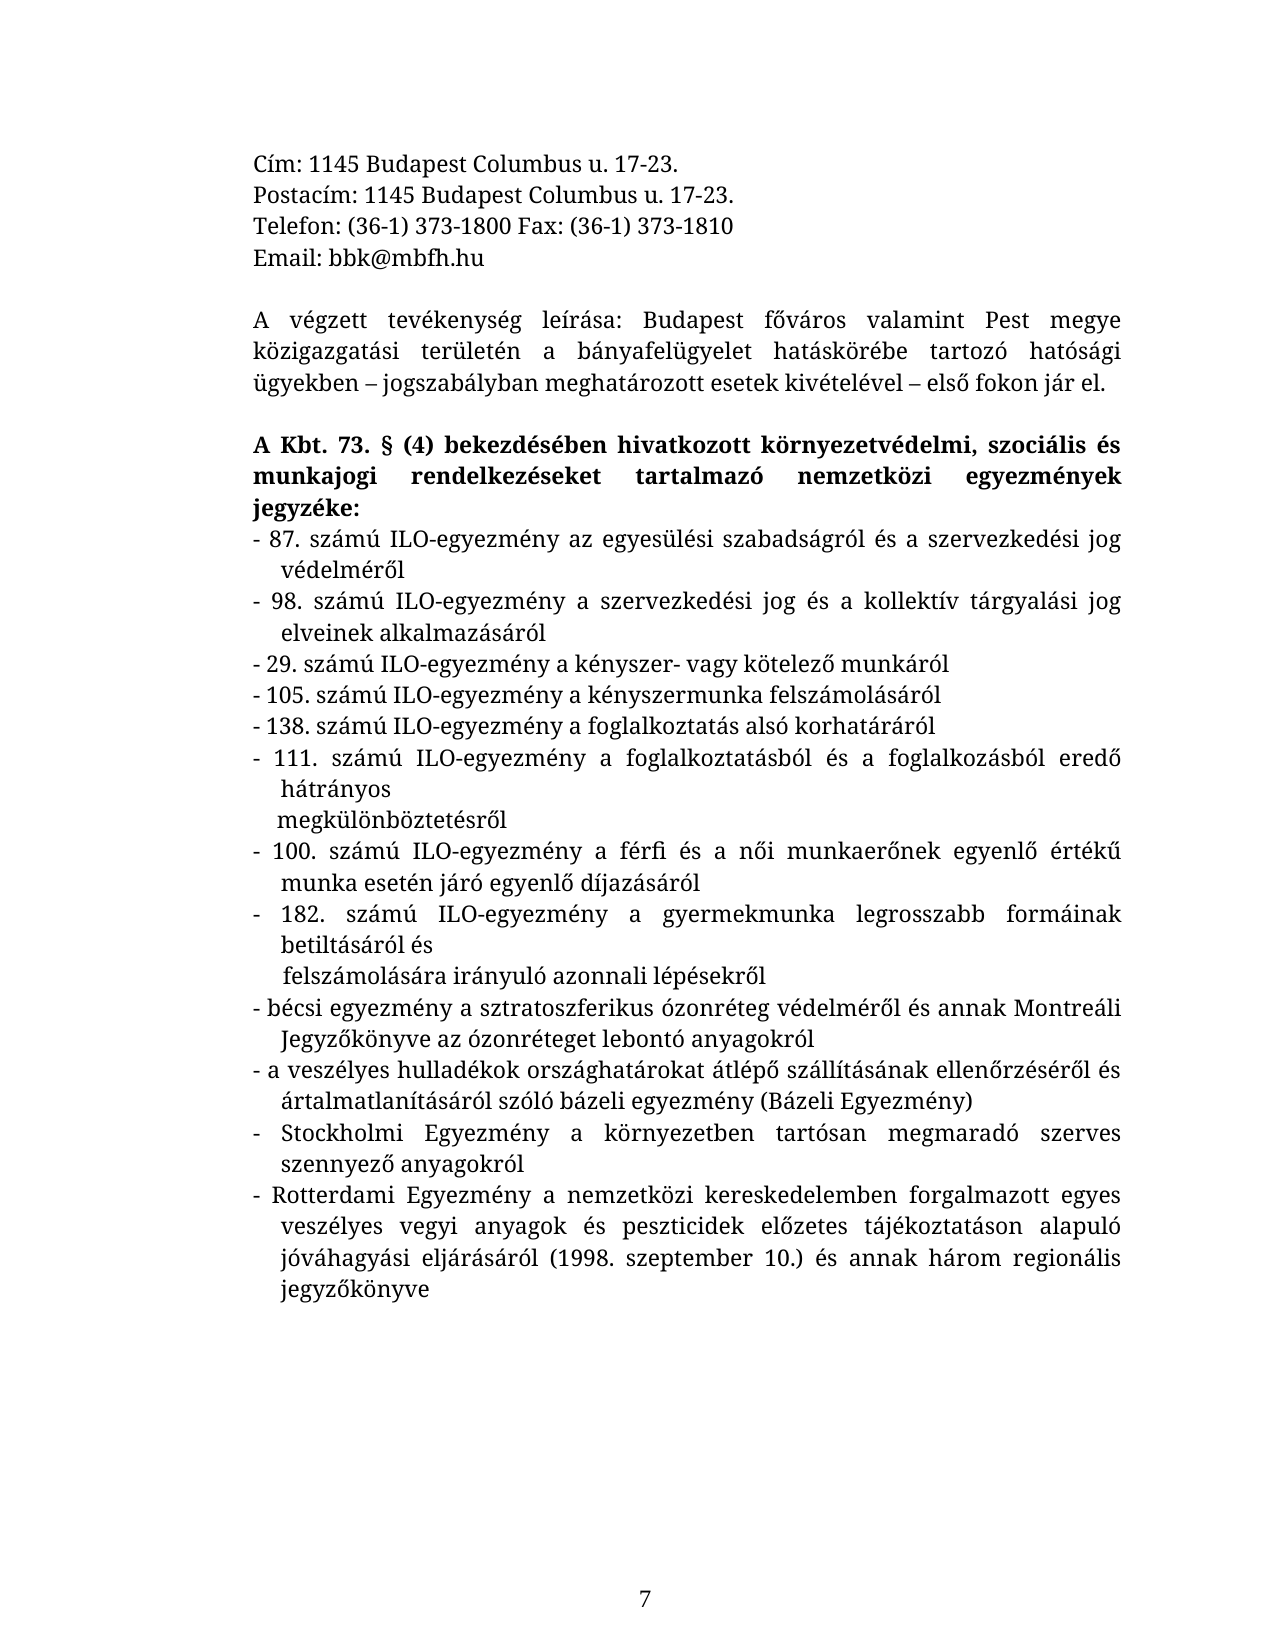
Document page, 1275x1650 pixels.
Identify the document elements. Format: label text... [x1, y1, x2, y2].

text - 111. számú ILO-egyezmény a foglalkoztatásból és a foglalkozásból eredő hátrányos [253, 741, 1122, 804]
text - 29. számú ILO-egyezmény a kényszer- vagy kötelező munkáról [253, 648, 1122, 679]
text Telefon: (36-1) 373-1800 Fax: (36-1) 373-1810 [253, 210, 1122, 241]
text felszámolására irányuló azonnali lépésekről [253, 960, 1122, 991]
text - bécsi egyezmény a sztratoszferikus ózonréteg védelméről és annak Montreáli Jegyzőkönyve az ózonréteget lebontó anyagokról [253, 991, 1122, 1054]
text megkülönböztetésről [253, 804, 1122, 835]
text - a veszélyes hulladékok országhatárokat átlépő szállításának ellenőrzéséről és ártalmatlanításáról szóló bázeli egyezmény (Bázeli Egyezmény) [253, 1054, 1122, 1116]
text - Stockholmi Egyezmény a környezetben tartósan megmaradó szerves szennyező anyagokról [253, 1116, 1122, 1179]
text Email: bbk@mbfh.hu [253, 241, 1122, 273]
text - 182. számú ILO-egyezmény a gyermekmunka legrosszabb formáinak betiltásáról és [253, 898, 1122, 960]
text - 100. számú ILO-egyezmény a férfi és a női munkaerőnek egyenlő értékű munka esetén járó egyenlő díjazásáról [253, 835, 1122, 898]
text - 138. számú ILO-egyezmény a foglalkoztatás alsó korhatáráról [253, 710, 1122, 741]
text A Kbt. 73. § (4) bekezdésében hivatkozott környezetvédelmi, szociális és munkajogi rendelkezéseket tartalmazó nemzetközi egyezmények jegyzéke: [253, 429, 1122, 523]
text Cím: 1145 Budapest Columbus u. 17-23. [253, 148, 1122, 179]
text - Rotterdami Egyezmény a nemzetközi kereskedelemben forgalmazott egyes veszélyes vegyi anyagok és peszticidek előzetes tájékoztatáson alapuló jóváhagyási eljárásáról (1998. szeptember 10.) és annak három regionális jegyzőkönyve [253, 1179, 1122, 1304]
text - 105. számú ILO-egyezmény a kényszermunka felszámolásáról [253, 679, 1122, 710]
text A végzett tevékenység leírása: Budapest főváros valamint Pest megye közigazgatási területén a bányafelügyelet hatáskörébe tartozó hatósági ügyekben – jogszabályban meghatározott esetek kivételével – első fokon jár el. [253, 304, 1122, 398]
text - 87. számú ILO-egyezmény az egyesülési szabadságról és a szervezkedési jog védelméről [253, 523, 1122, 585]
text Postacím: 1145 Budapest Columbus u. 17-23. [253, 179, 1122, 210]
text - 98. számú ILO-egyezmény a szervezkedési jog és a kollektív tárgyalási jog elveinek alkalmazásáról [253, 585, 1122, 648]
